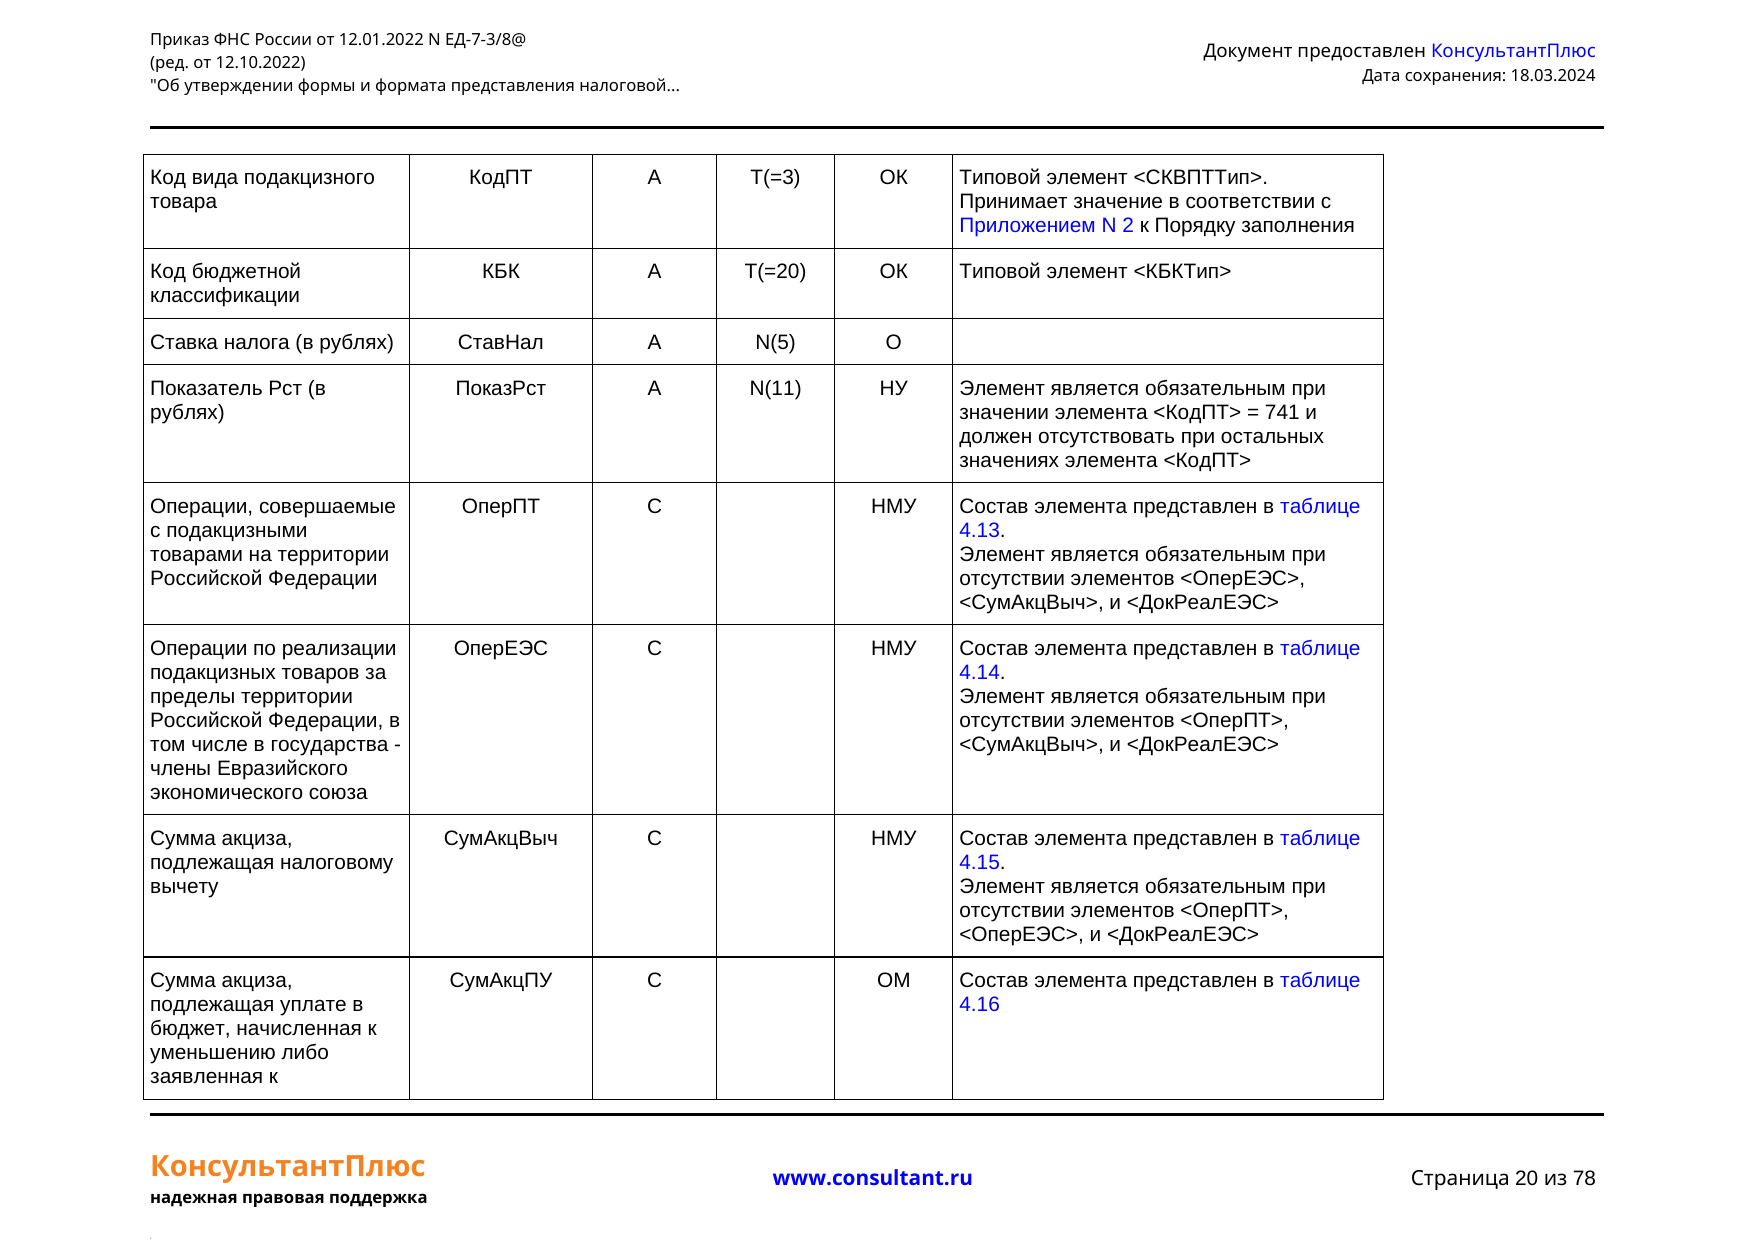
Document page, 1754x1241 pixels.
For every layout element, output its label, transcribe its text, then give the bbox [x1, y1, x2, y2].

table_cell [953, 958, 1383, 1098]
table_cell ОперЕЭС [410, 625, 592, 814]
table_cell А [593, 249, 716, 318]
table_cell О [835, 319, 952, 364]
table_cell А [593, 319, 716, 364]
table_cell ОМ [835, 958, 952, 1098]
table_cell [717, 958, 834, 1098]
table_cell НУ [835, 365, 952, 482]
table_cell N(5) [717, 319, 834, 364]
table_cell НМУ [835, 483, 952, 624]
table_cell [144, 958, 409, 1098]
table_cell КодПТ [410, 155, 592, 248]
table_cell [953, 319, 1383, 364]
table_cell Состав элемента представлен в таблице 4.15. Элемент является обязательным при отсутствии элементов <ОперПТ>, <ОперЕЭС>, и <ДокРеалЕЭС> [953, 815, 1383, 956]
table_cell Типовой элемент <СКВПТТип>. Принимает значение в соответствии с Приложением N 2 к Порядку заполнения [953, 155, 1383, 248]
table_cell Элемент является обязательным при значении элемента <КодПТ> = 741 и должен отсутствовать при остальных значениях элемента <КодПТ> [953, 365, 1383, 482]
table_cell ОперПТ [410, 483, 592, 624]
table_cell С [593, 958, 716, 1098]
table_cell НМУ [835, 815, 952, 956]
table_cell ОК [835, 155, 952, 248]
table_cell Показатель Рст (в рублях) [144, 365, 409, 482]
table_cell С [593, 625, 716, 814]
table_cell СумАкцПУ [410, 958, 592, 1098]
table_cell [717, 625, 834, 814]
table_cell Состав элемента представлен в таблице 4.13. Элемент является обязательным при отсутствии элементов <ОперЕЭС>, <СумАкцВыч>, и <ДокРеалЕЭС> [953, 483, 1383, 624]
table_cell СтавНал [410, 319, 592, 364]
table_cell [717, 483, 834, 624]
table_cell ОК [835, 249, 952, 318]
table_cell T(=3) [717, 155, 834, 248]
table_cell ПоказРст [410, 365, 592, 482]
table_cell Типовой элемент <КБКТип> [953, 249, 1383, 318]
table_cell С [593, 815, 716, 956]
table_cell Состав элемента представлен в таблице 4.14. Элемент является обязательным при отсутствии элементов <ОперПТ>, <СумАкцВыч>, и <ДокРеалЕЭС> [953, 625, 1383, 814]
table_cell НМУ [835, 625, 952, 814]
table_cell СумАкцВыч [410, 815, 592, 956]
table_cell С [593, 483, 716, 624]
table_cell [717, 815, 834, 956]
table_cell Операции, совершаемые с подакцизными товарами на территории Российской Федерации [144, 483, 409, 624]
table_cell А [593, 365, 716, 482]
table_cell Ставка налога (в рублях) [144, 319, 409, 364]
table_cell КБК [410, 249, 592, 318]
table_cell N(11) [717, 365, 834, 482]
table_cell А [593, 155, 716, 248]
table_cell T(=20) [717, 249, 834, 318]
table_cell Код бюджетной классификации [144, 249, 409, 318]
table_cell Код вида подакцизного товара [144, 155, 409, 248]
table_cell Операции по реализации подакцизных товаров за пределы территории Российской Федерации, в том числе в государства - члены Евразийского экономического союза [144, 625, 409, 814]
table_cell Сумма акциза, подлежащая налоговому вычету [144, 815, 409, 956]
